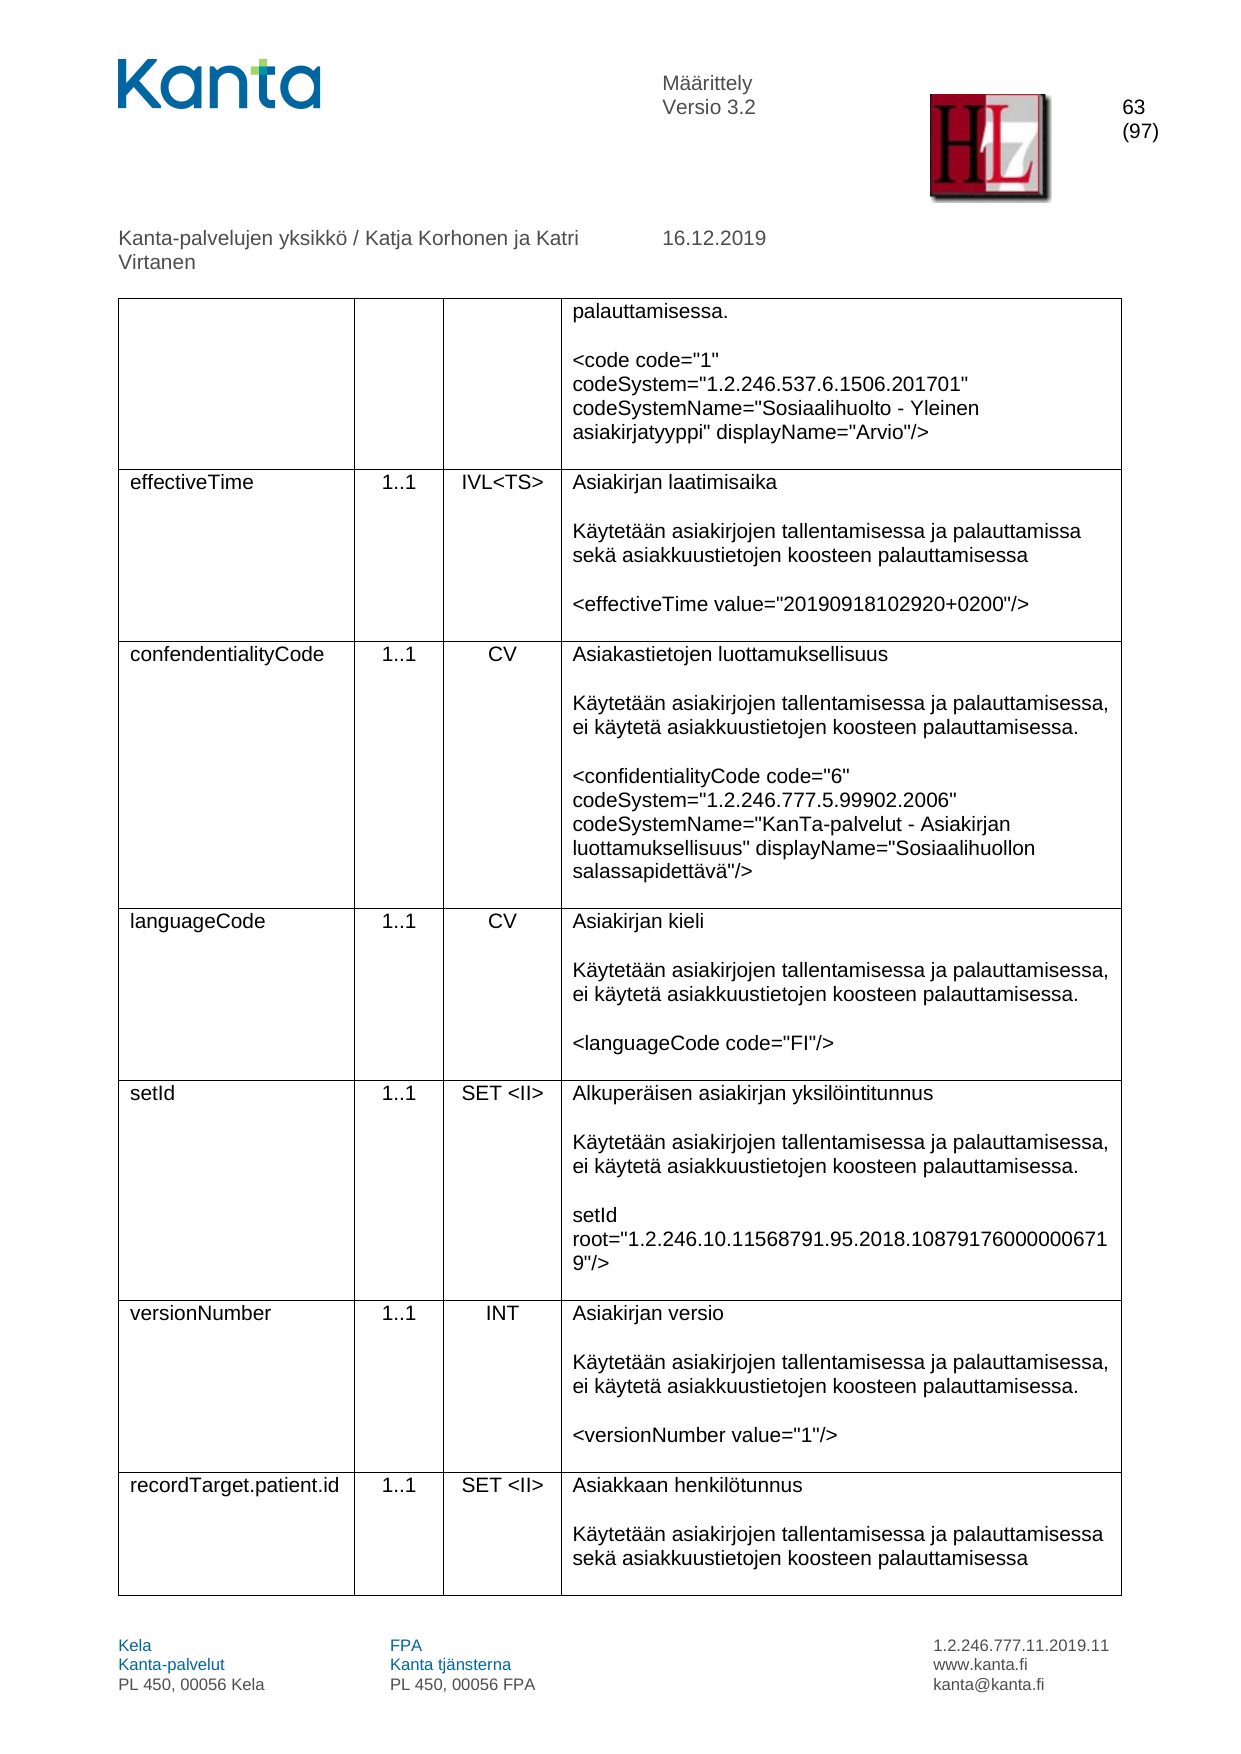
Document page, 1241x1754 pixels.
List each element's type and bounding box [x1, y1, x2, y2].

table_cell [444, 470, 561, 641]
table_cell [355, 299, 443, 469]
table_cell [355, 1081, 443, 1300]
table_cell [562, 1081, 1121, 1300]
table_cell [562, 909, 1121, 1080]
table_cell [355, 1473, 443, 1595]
picture [118, 59, 321, 109]
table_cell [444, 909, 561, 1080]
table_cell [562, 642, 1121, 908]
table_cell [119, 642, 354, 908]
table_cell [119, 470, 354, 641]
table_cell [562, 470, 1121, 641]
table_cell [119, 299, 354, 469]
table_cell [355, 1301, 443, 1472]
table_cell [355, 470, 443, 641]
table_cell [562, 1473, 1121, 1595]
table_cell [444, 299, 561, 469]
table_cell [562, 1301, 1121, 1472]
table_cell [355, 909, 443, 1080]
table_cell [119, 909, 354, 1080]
picture [930, 94, 1053, 203]
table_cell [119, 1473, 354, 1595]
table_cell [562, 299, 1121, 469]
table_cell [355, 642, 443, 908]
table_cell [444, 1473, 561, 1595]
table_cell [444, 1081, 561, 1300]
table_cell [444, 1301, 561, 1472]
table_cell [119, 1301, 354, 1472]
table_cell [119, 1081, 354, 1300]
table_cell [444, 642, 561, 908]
